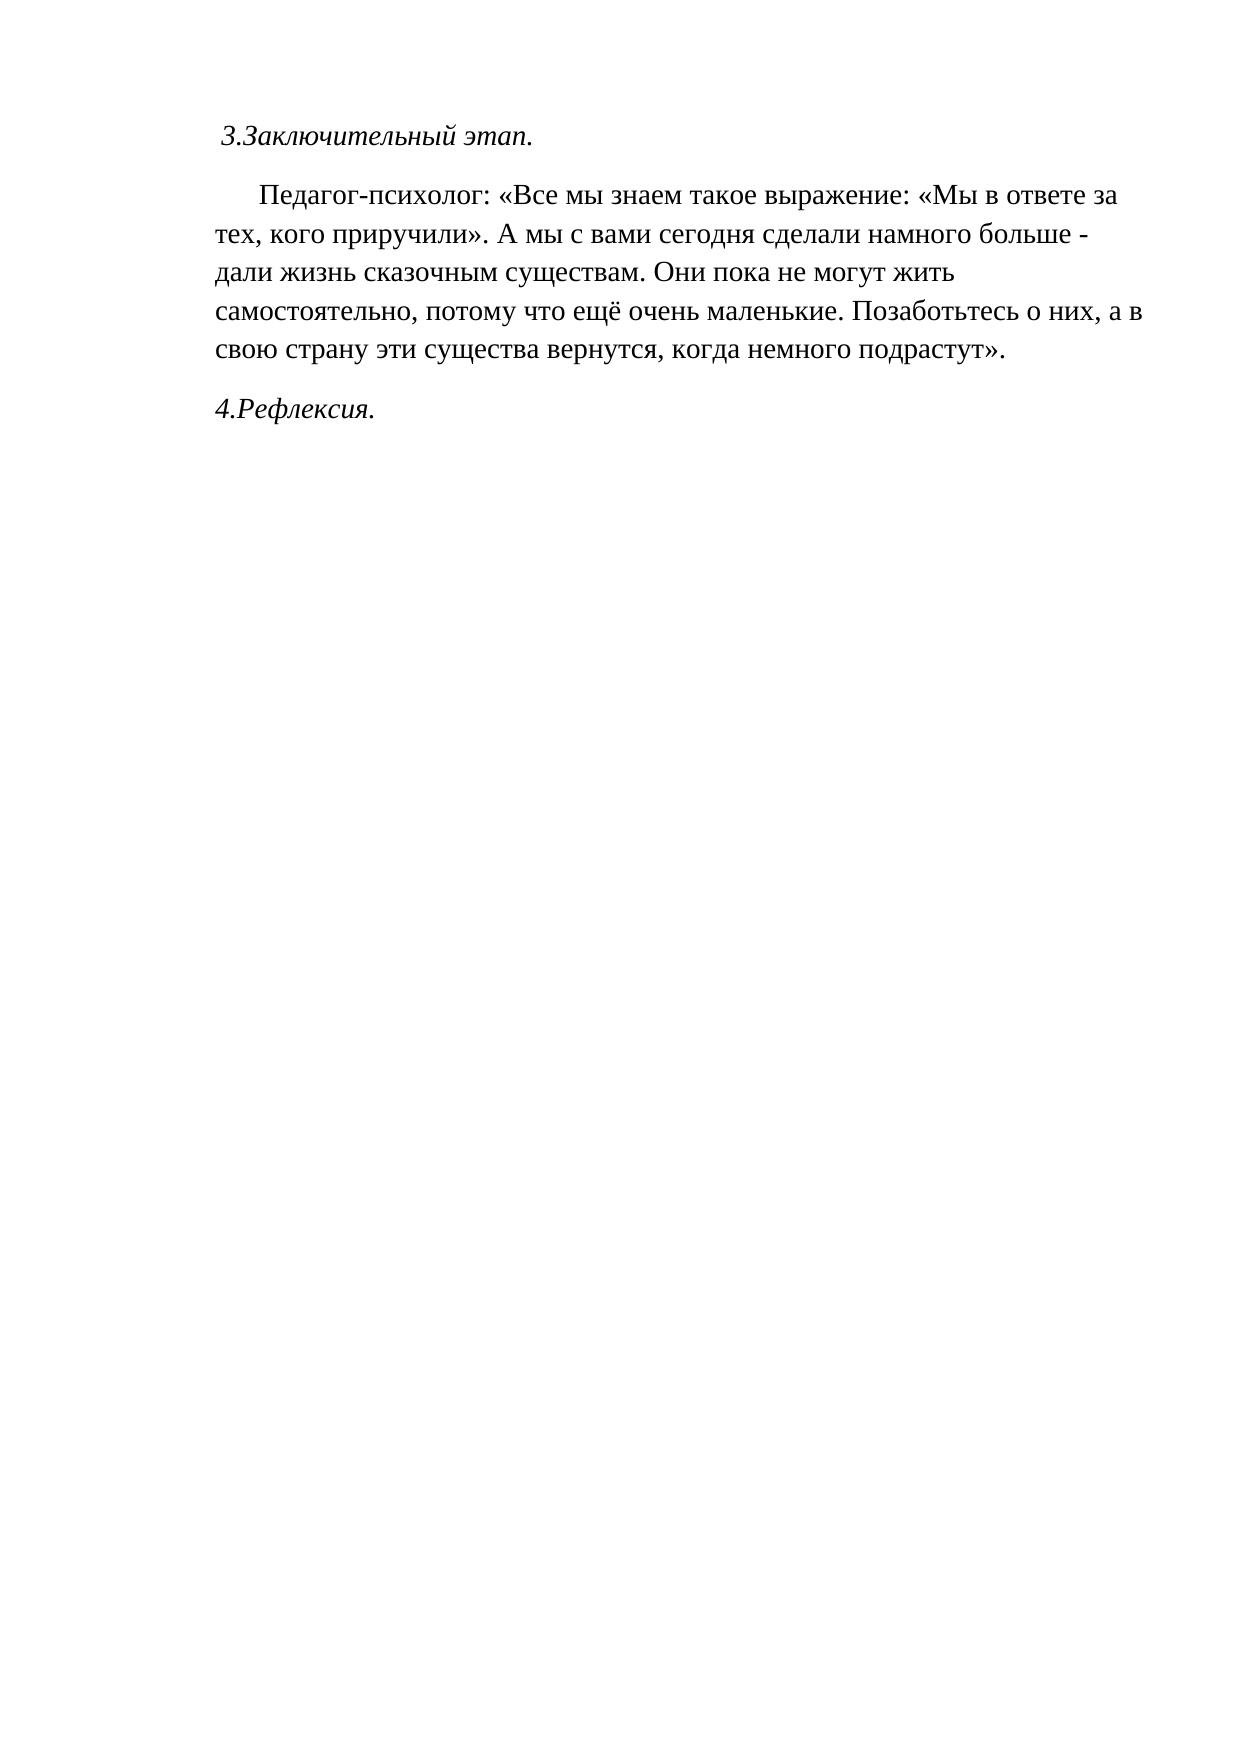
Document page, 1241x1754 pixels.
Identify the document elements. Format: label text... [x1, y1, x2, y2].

text Педагог-психолог: «Все мы знаем такое выражение: «Мы в ответе за тех, кого приручили». А мы с вами сегодня сделали намного больше - дали жизнь сказочным существам. Они пока не могут жить самостоятельно, потому что ещё очень маленькие. Позаботьтесь о них, а в свою страну эти существа вернутся, когда немного подрастут». [215, 177, 1152, 365]
text 4.Рефлексия. [215, 391, 1152, 424]
text 3.Заключительный этап. [177, 118, 1152, 152]
